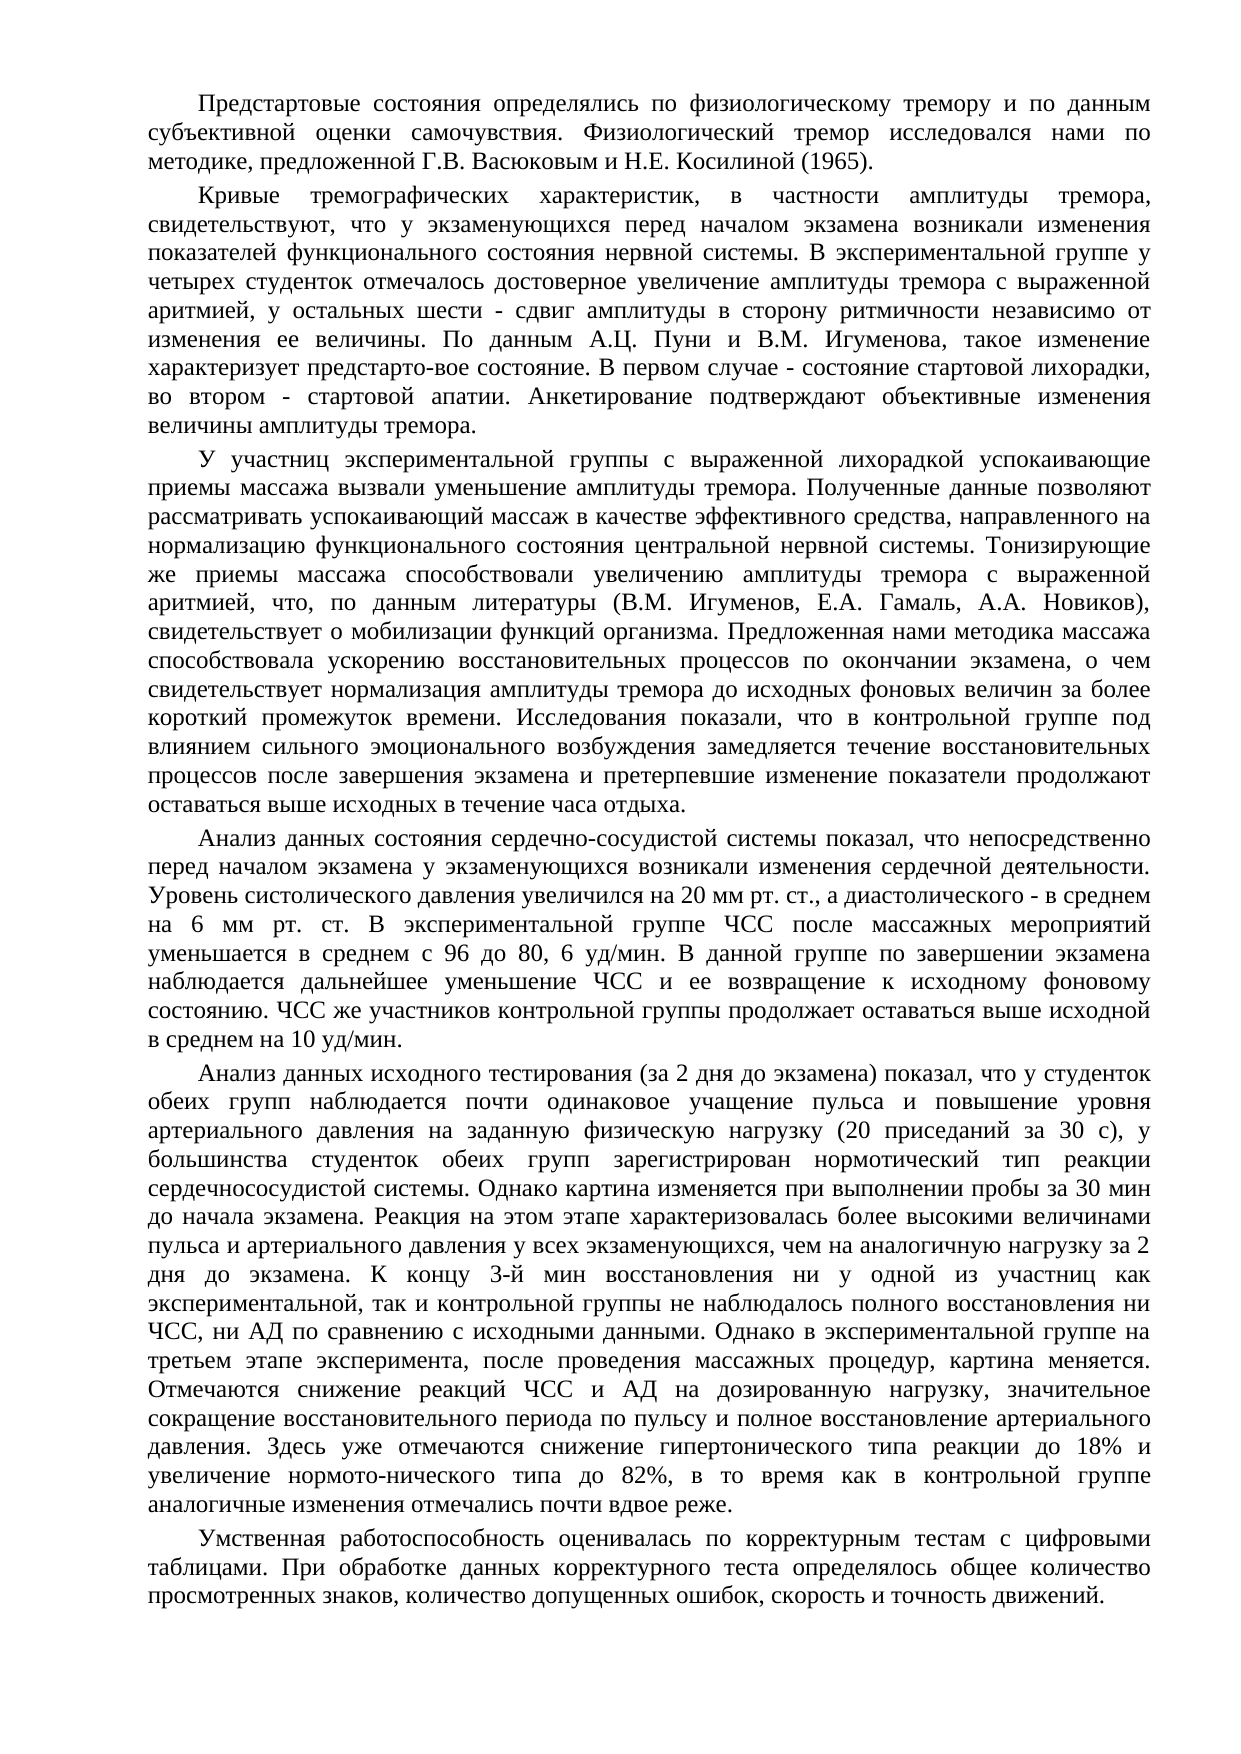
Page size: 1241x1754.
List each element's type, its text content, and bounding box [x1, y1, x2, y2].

text У участниц экспериментальной группы с выраженной лихорадкой успокаивающие приемы массажа вызвали уменьшение амплитуды тремора. Полученные данные позволяют рассматривать успокаивающий массаж в качестве эффективного средства, направленного на нормализацию функционального состояния центральной нервной системы. Тонизирующие же приемы массажа способствовали увеличению амплитуды тремора с выраженной аритмией, что, по данным литературы (В.М. Игуменов, Е.А. Гамаль, А.А. Новиков), свидетельствует о мобилизации функций организма. Предложенная нами методика массажа способствовала ускорению восстановительных процессов по окончании экзамена, о чем свидетельствует нормализация амплитуды тремора до исходных фоновых величин за более короткий промежуток времени. Исследования показали, что в контрольной группе под влиянием сильного эмоционального возбуждения замедляется течение восстановительных процессов после завершения экзамена и претерпевшие изменение показатели продолжают оставаться выше исходных в течение часа отдыха. [148, 444, 1152, 817]
text Умственная работоспособность оценивалась по корректурным тестам с цифровыми таблицами. При обработке данных корректурного теста определялось общее количество просмотренных знаков, количество допущенных ошибок, скорость и точность движений. [148, 1523, 1152, 1609]
text Кривые тремографических характеристик, в частности амплитуды тремора, свидетельствуют, что у экзаменующихся перед началом экзамена возникали изменения показателей функционального состояния нервной системы. В экспериментальной группе у четырех студенток отмечалось достоверное увеличение амплитуды тремора с выраженной аритмией, у остальных шести - сдвиг амплитуды в сторону ритмичности независимо от изменения ее величины. По данным А.Ц. Пуни и В.М. Игуменова, такое изменение характеризует предстарто-вое состояние. В первом случае - состояние стартовой лихорадки, во втором - стартовой апатии. Анкетирование подтверждают объективные изменения величины амплитуды тремора. [148, 180, 1152, 439]
text Предстартовые состояния определялись по физиологическому тремору и по данным субъективной оценки самочувствия. Физиологический тремор исследовался нами по методике, предложенной Г.В. Васюковым и Н.Е. Косилиной (1965). [148, 88, 1152, 175]
text Анализ данных исходного тестирования (за 2 дня до экзамена) показал, что у студенток обеих групп наблюдается почти одинаковое учащение пульса и повышение уровня артериального давления на заданную физическую нагрузку (20 приседаний за 30 с), у большинства студенток обеих групп зарегистрирован нормотический тип реакции сердечнососудистой системы. Однако картина изменяется при выполнении пробы за 30 мин до начала экзамена. Реакция на этом этапе характеризовалась более высокими величинами пульса и артериального давления у всех экзаменующихся, чем на аналогичную нагрузку за 2 дня до экзамена. К концу 3-й мин восстановления ни у одной из участниц как экспериментальной, так и контрольной группы не наблюдалось полного восстановления ни ЧСС, ни АД по сравнению с исходными данными. Однако в экспериментальной группе на третьем этапе эксперимента, после проведения массажных процедур, картина меняется. Отмечаются снижение реакций ЧСС и АД на дозированную нагрузку, значительное сокращение восстановительного периода по пульсу и полное восстановление артериального давления. Здесь уже отмечаются снижение гипертонического типа реакции до 18% и увеличение нормото-нического типа до 82%, в то время как в контрольной группе аналогичные изменения отмечались почти вдвое реже. [148, 1058, 1152, 1518]
text Анализ данных состояния сердечно-сосудистой системы показал, что непосредственно перед началом экзамена у экзаменующихся возникали изменения сердечной деятельности. Уровень систолического давления увеличился на 20 мм рт. ст., а диастолического - в среднем на 6 мм рт. ст. В экспериментальной группе ЧСС после массажных мероприятий уменьшается в среднем с 96 до 80, 6 уд/мин. В данной группе по завершении экзамена наблюдается дальнейшее уменьшение ЧСС и ее возвращение к исходному фоновому состоянию. ЧСС же участников контрольной группы продолжает оставаться выше исходной в среднем на 10 уд/мин. [148, 823, 1152, 1053]
